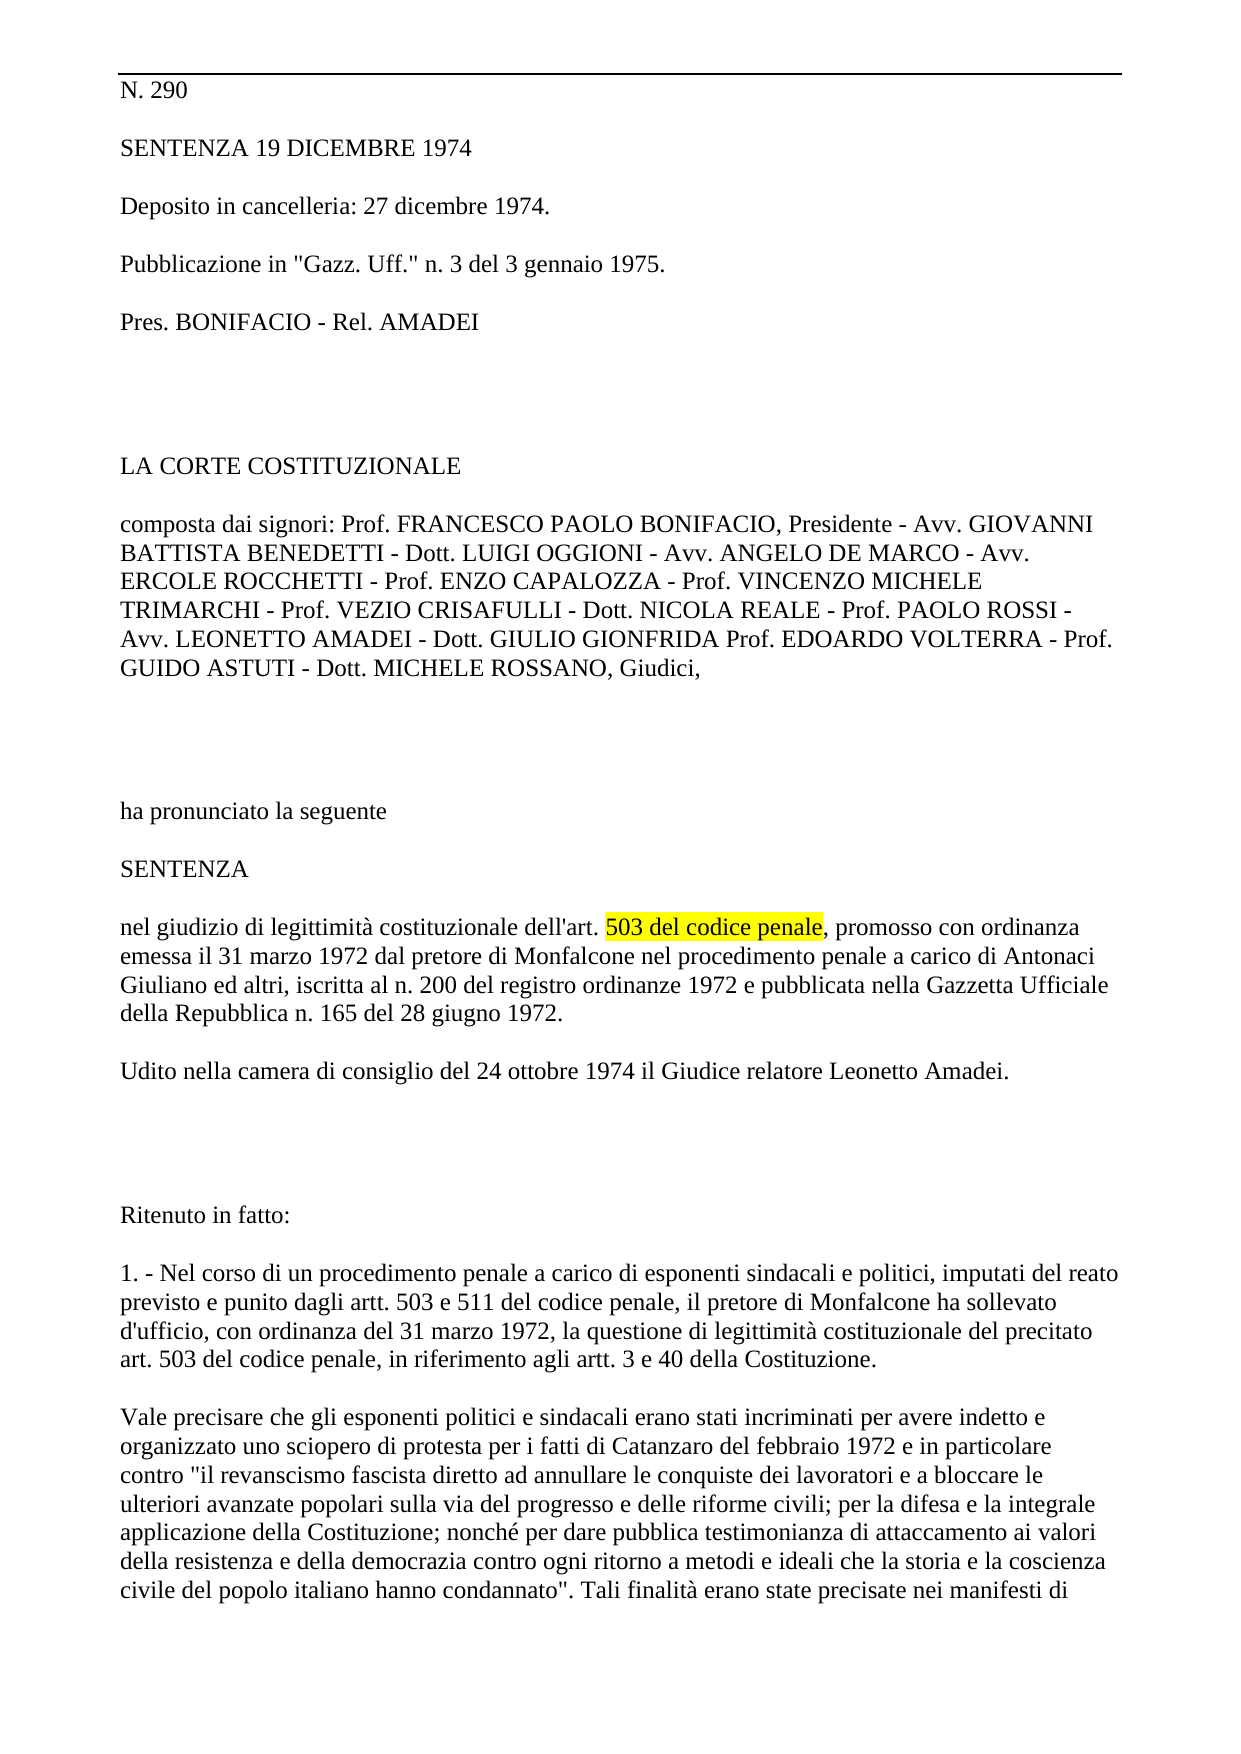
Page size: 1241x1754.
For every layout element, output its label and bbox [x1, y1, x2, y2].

table_header [118, 75, 1122, 1605]
